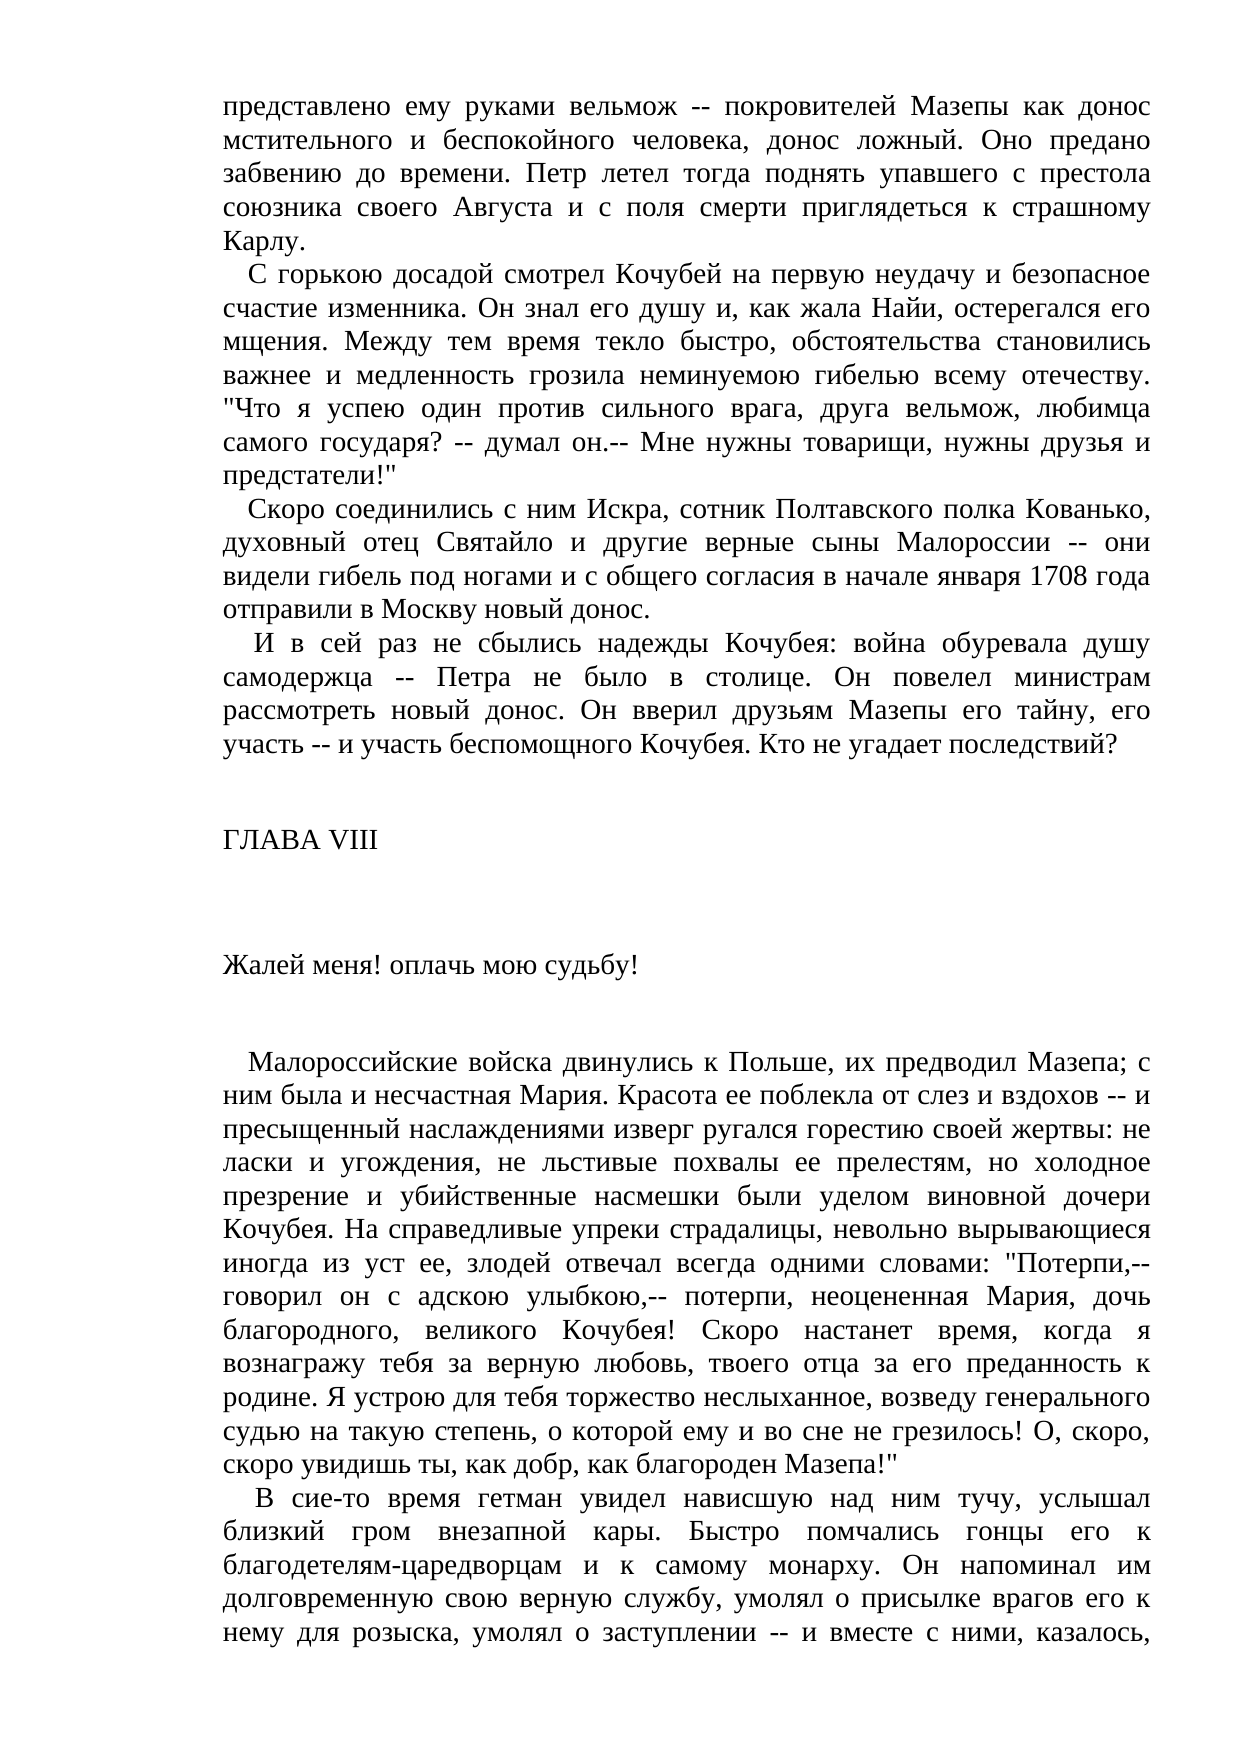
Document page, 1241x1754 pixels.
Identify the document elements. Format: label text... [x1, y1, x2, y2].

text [223, 88, 1152, 256]
text Жалей меня! оплачь мою судьбу! [223, 947, 1152, 981]
text И в сей раз не сбылись надежды Кочубея: война обуревала душу самодержца -- Петра не было в столице. Он повелел министрам рассмотреть новый донос. Он вверил друзьям Мазепы его тайну, его участь -- и участь беспомощного Кочубея. Кто не угадает последствий? [223, 625, 1152, 759]
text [223, 1480, 1152, 1647]
text Малороссийские войска двинулись к Польше, их предводил Мазепа; с ним была и несчастная Мария. Красота ее поблекла от слез и вздохов -- и пресыщенный наслаждениями изверг ругался горестию своей жертвы: не ласки и угождения, не льстивые похвалы ее прелестям, но холодное презрение и убийственные насмешки были уделом виновной дочери Кочубея. На справедливые упреки страдалицы, невольно вырывающиеся иногда из уст ее, злодей отвечал всегда одними словами: "Потерпи,-- говорил он с адскою улыбкою,-- потерпи, неоцененная Мария, дочь благородного, великого Кочубея! Скоро настанет время, когда я вознагражу тебя за верную любовь, твоего отца за его преданность к родине. Я устрою для тебя торжество неслыханное, возведу генерального судью на такую степень, о которой ему и во сне не грезилось! О, скоро, скоро увидишь ты, как добр, как благороден Мазепа!" [223, 1044, 1152, 1480]
text С горькою досадой смотрел Кочубей на первую неудачу и безопасное счастие изменника. Он знал его душу и, как жала Найи, остерегался его мщения. Между тем время текло быстро, обстоятельства становились важнее и медленность грозила неминуемою гибелью всему отечеству. "Что я успею один против сильного врага, друга вельмож, любимца самого государя? -- думал он.-- Мне нужны товарищи, нужны друзья и предстатели!" [223, 256, 1152, 491]
text Скоро соединились с ним Искра, сотник Полтавского полка Кованько, духовный отец Святайло и другие верные сыны Малороссии -- они видели гибель под ногами и с общего согласия в начале января 1708 года отправили в Москву новый донос. [223, 491, 1152, 625]
text ГЛАВА VIII [223, 822, 1152, 856]
